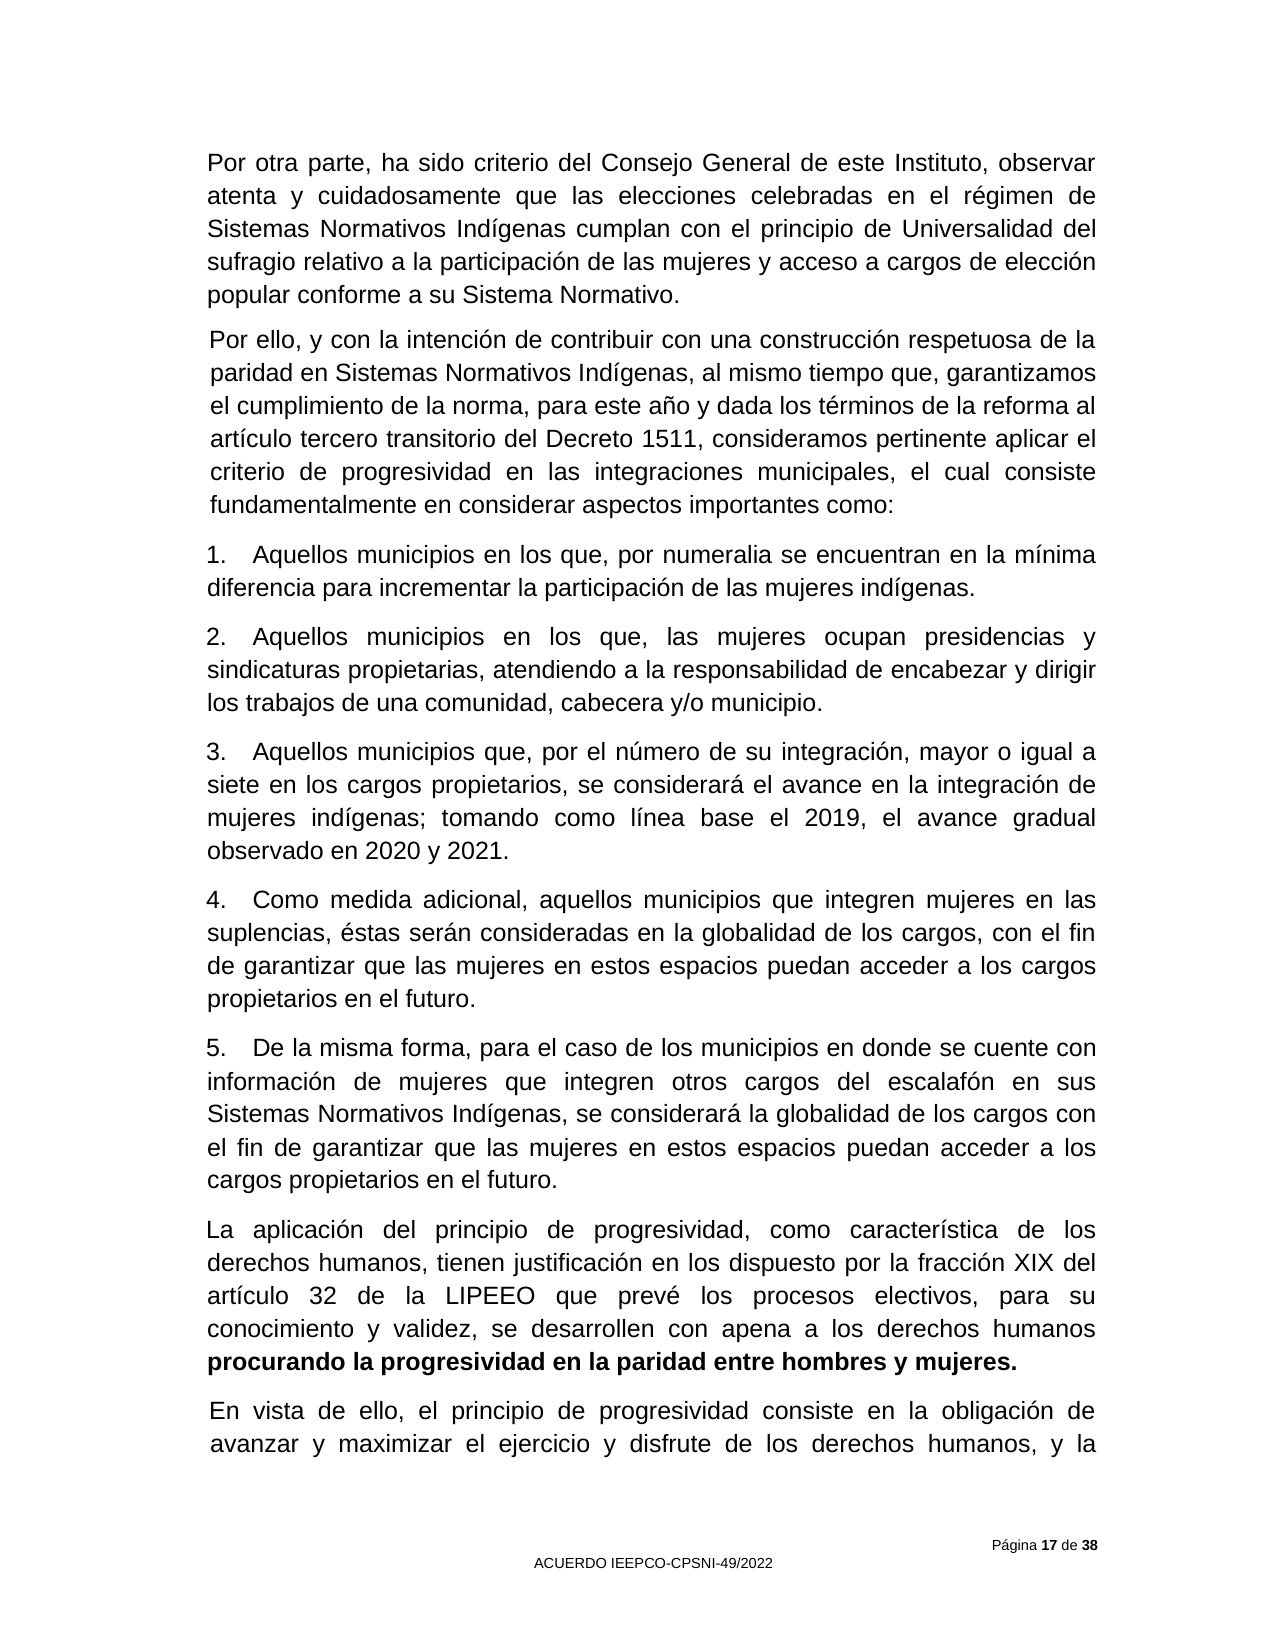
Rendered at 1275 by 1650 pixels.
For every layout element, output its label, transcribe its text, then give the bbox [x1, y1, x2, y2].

text 5. De la misma forma, para el caso de los municipios en donde se cuente con información de mujeres que integren otros cargos del escalafón en sus Sistemas Normativos Indígenas, se considerará la globalidad de los cargos con el fin de garantizar que las mujeres en estos espacios puedan acceder a los cargos propietarios en el futuro. [206, 1033, 1098, 1194]
text Por ello, y con la intención de contribuir con una construcción respetuosa de la paridad en Sistemas Normativos Indígenas, al mismo tiempo que, garantizamos el cumplimiento de la norma, para este año y dada los términos de la reforma al artículo tercero transitorio del Decreto 1511, consideramos pertinente aplicar el criterio de progresividad en las integraciones municipales, el cual consiste fundamentalmente en considerar aspectos importantes como: [209, 325, 1098, 519]
text 3. Aquellos municipios que, por el número de su integración, mayor o igual a siete en los cargos propietarios, se considerará el avance en la integración de mujeres indígenas; tomando como línea base el 2019, el avance gradual observado en 2020 y 2021. [206, 737, 1098, 865]
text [209, 1396, 1098, 1458]
text 2. Aquellos municipios en los que, las mujeres ocupan presidencias y sindicaturas propietarias, atendiendo a la responsabilidad de encabezar y dirigir los trabajos de una comunidad, cabecera y/o municipio. [206, 622, 1098, 717]
text 4. Como medida adicional, aquellos municipios que integren mujeres en las suplencias, éstas serán consideradas en la globalidad de los cargos, con el fin de garantizar que las mujeres en estos espacios puedan acceder a los cargos propietarios en el futuro. [206, 885, 1098, 1013]
text Por otra parte, ha sido criterio del Consejo General de este Instituto, observar atenta y cuidadosamente que las elecciones celebradas en el régimen de Sistemas Normativos Indígenas cumplan con el principio de Universalidad del sufragio relativo a la participación de las mujeres y acceso a cargos de elección popular conforme a su Sistema Normativo. [207, 148, 1098, 308]
text La aplicación del principio de progresividad, como característica de los derechos humanos, tienen justificación en los dispuesto por la fracción XIX del artículo 32 de la LIPEEO que prevé los procesos electivos, para su conocimiento y validez, se desarrollen con apena a los derechos humanos procurando la progresividad en la paridad entre hombres y mujeres. [206, 1215, 1098, 1376]
text 1. Aquellos municipios en los que, por numeralia se encuentran en la mínima diferencia para incrementar la participación de las mujeres indígenas. [206, 539, 1098, 601]
